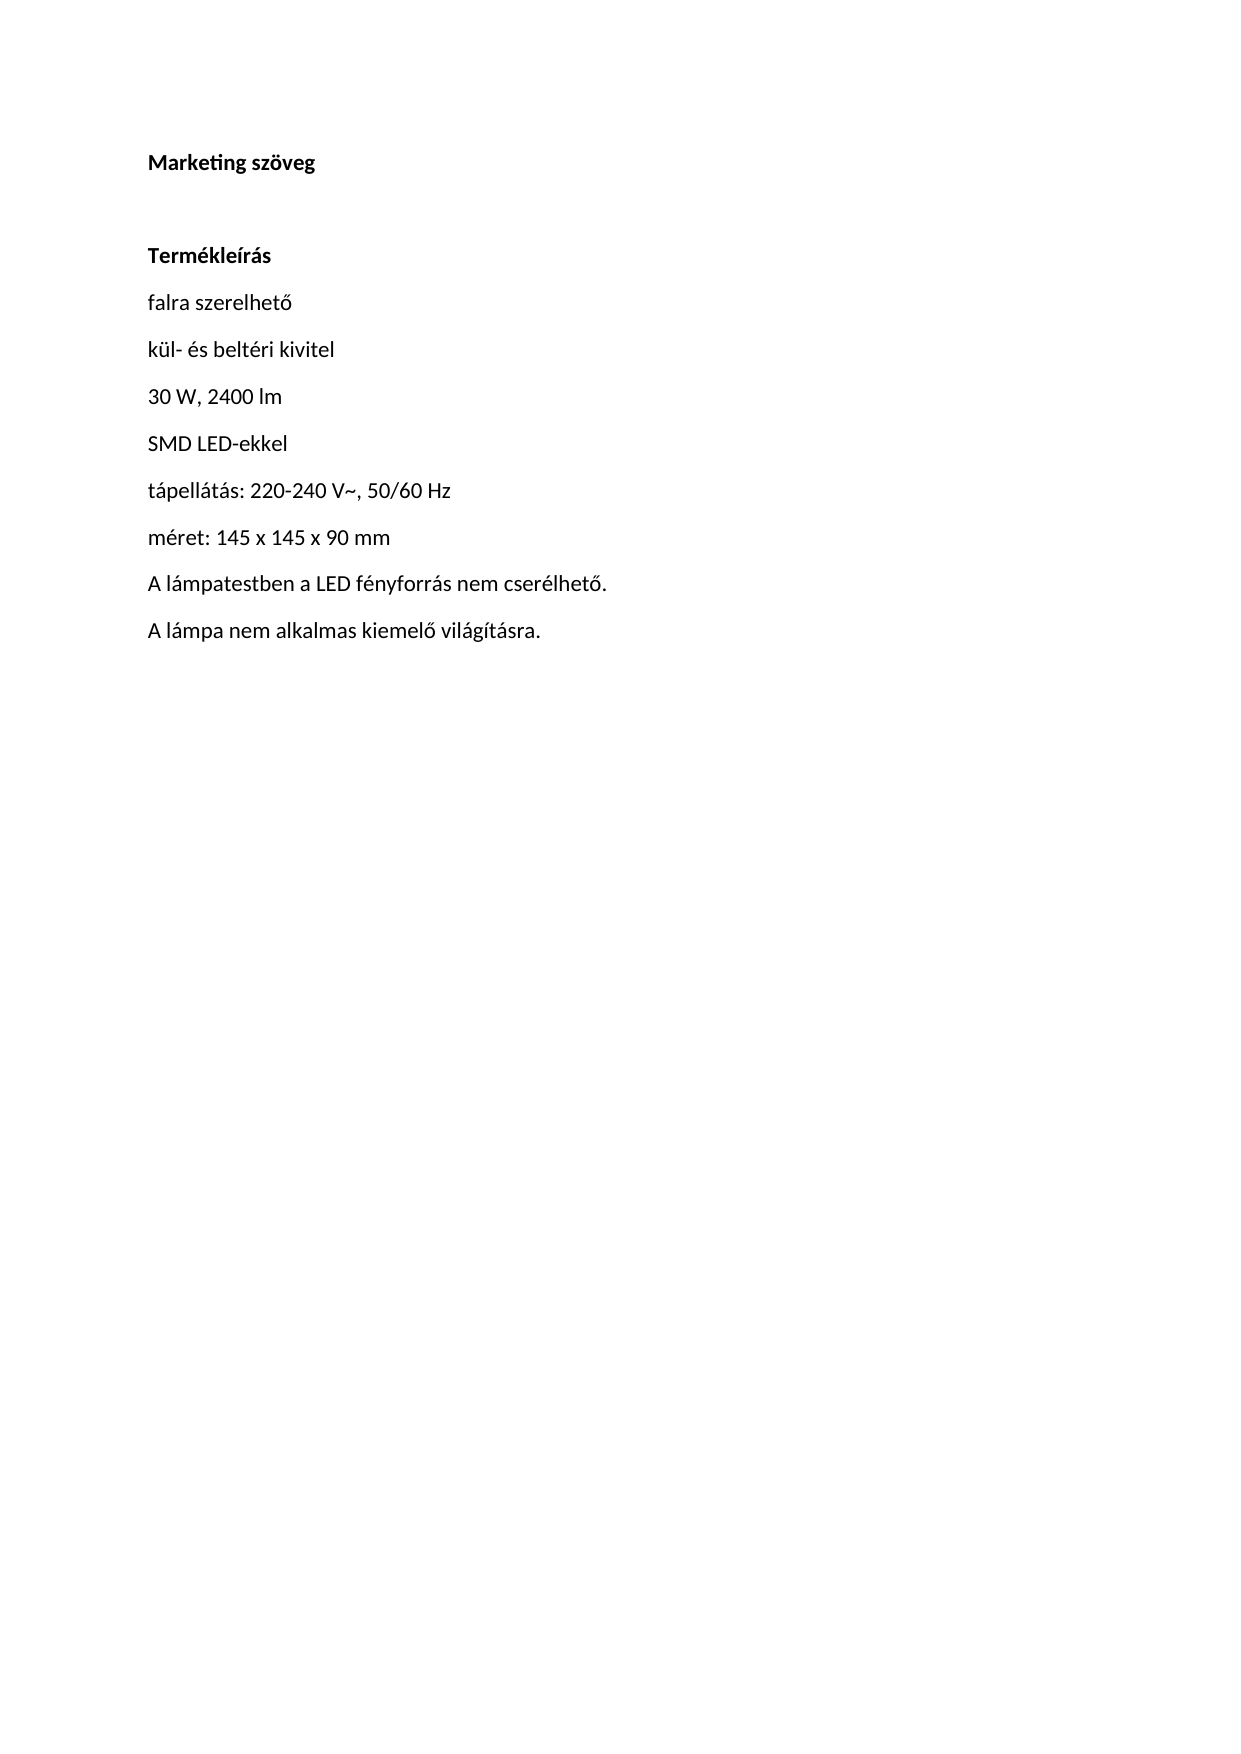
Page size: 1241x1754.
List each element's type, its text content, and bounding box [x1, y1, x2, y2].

text Marketing szöveg [148, 148, 1093, 176]
text 30 W, 2400 lm [148, 382, 1093, 410]
text falra szerelhető [148, 288, 1093, 316]
text A lámpatestben a LED fényforrás nem cserélhető. [148, 569, 1093, 597]
text SMD LED-ekkel [148, 429, 1093, 457]
text A lámpa nem alkalmas kiemelő világításra. [148, 616, 1093, 644]
text méret: 145 x 145 x 90 mm [148, 523, 1093, 551]
text Termékleírás [148, 241, 1093, 269]
text kül- és beltéri kivitel [148, 335, 1093, 363]
text tápellátás: 220-240 V~, 50/60 Hz [148, 476, 1093, 504]
